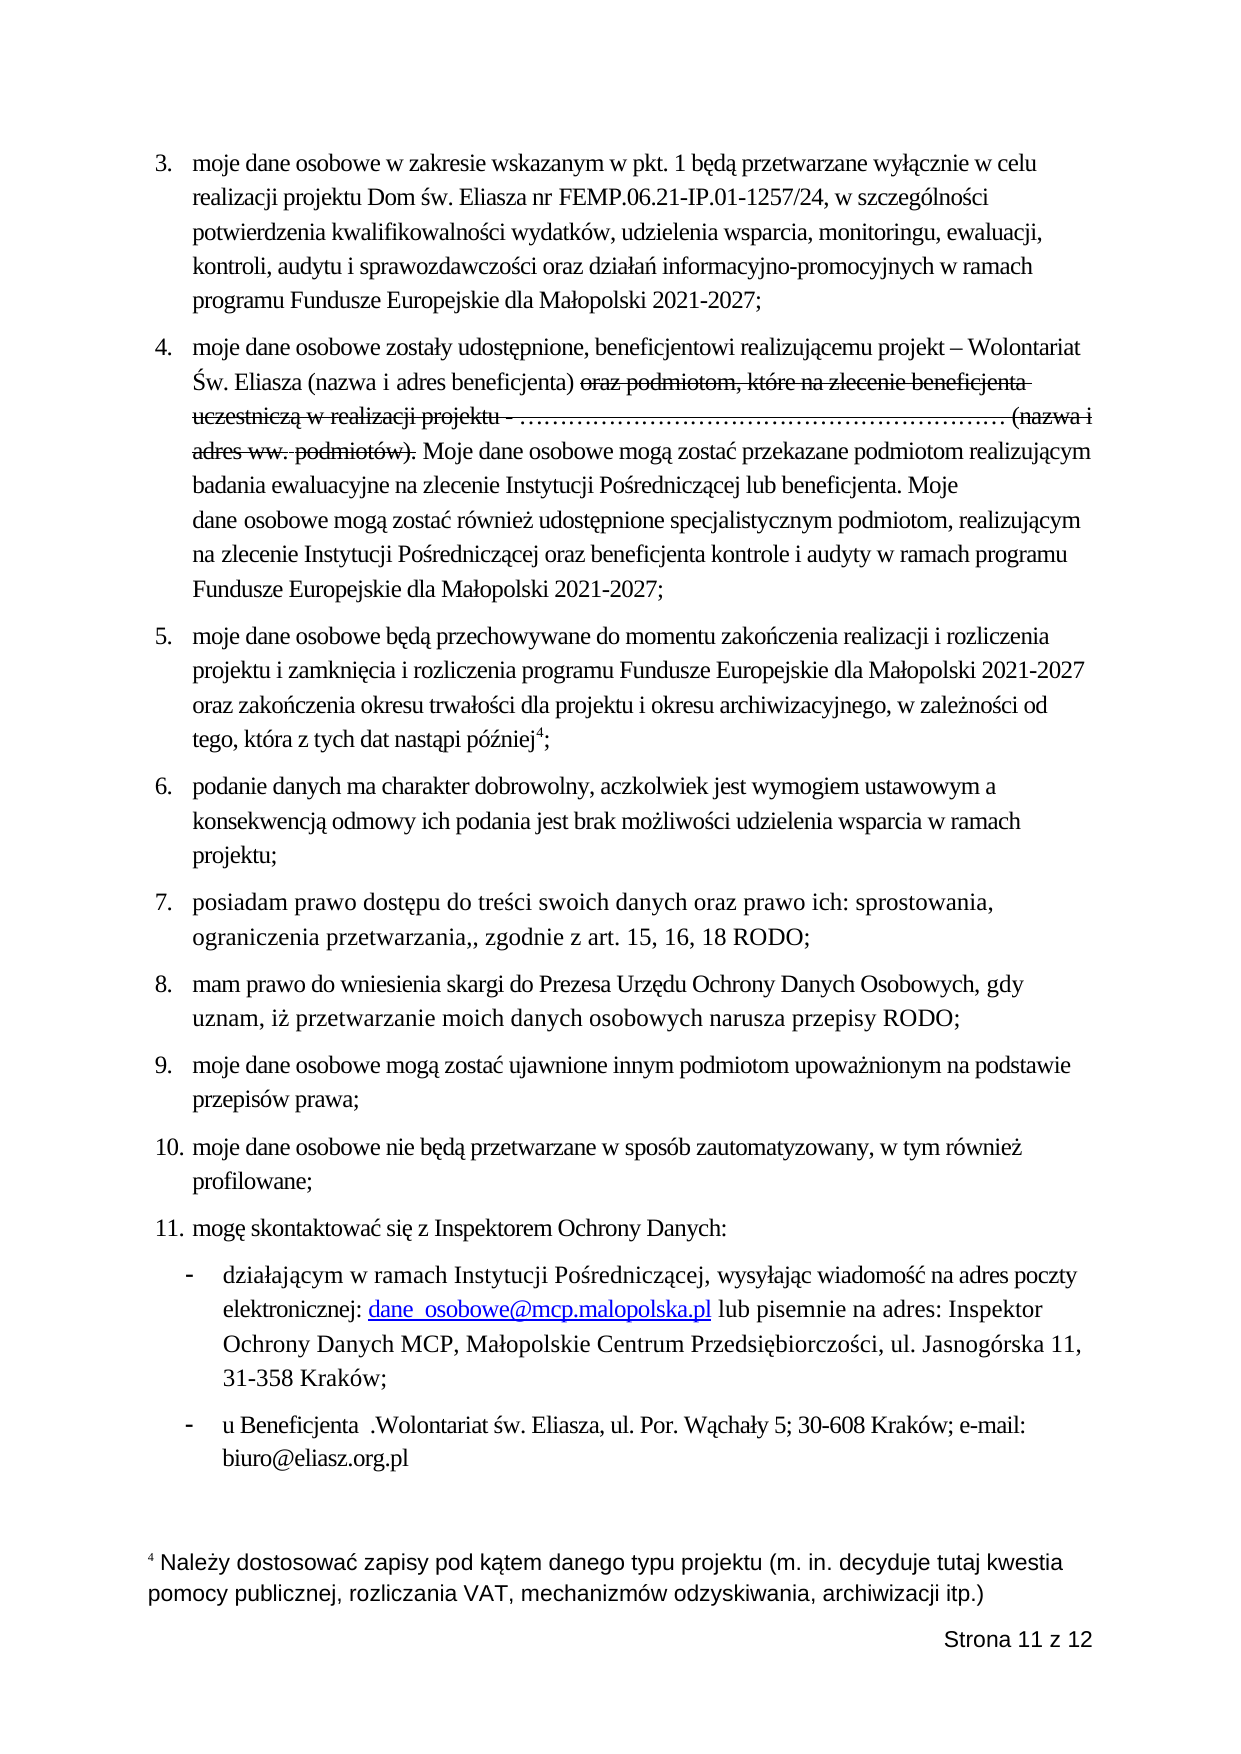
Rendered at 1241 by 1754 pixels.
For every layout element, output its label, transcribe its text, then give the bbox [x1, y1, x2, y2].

list działającym w ramach Instytucji Pośredniczącej, wysyłając wiadomość na adres poczty elektronicznej: dane_osobowe@mcp.malopolska.pl lub pisemnie na adres: Inspektor Ochrony Danych MCP, Małopolskie Centrum Przedsiębiorczości, ul. Jasnogórska 11, 31-358 Kraków; [185, 1260, 1093, 1392]
list podanie danych ma charakter dobrowolny, aczkolwiek jest wymogiem ustawowym a konsekwencją odmowy ich podania jest brak możliwości udzielenia wsparcia w ramach projektu; [154, 771, 1093, 869]
list moje dane osobowe zostały udostępnione, beneficjentowi realizującemu projekt – Wolontariat Św. Eliasza (nazwa i adres beneficjenta) oraz podmiotom, które na zlecenie beneficjenta uczestniczą w realizacji projektu - …………………………………………………… (nazwa i adres ww. podmiotów). Moje dane osobowe mogą zostać przekazane podmiotom realizującym badania ewaluacyjne na zlecenie Instytucji Pośredniczącej lub beneficjenta. Moje dane osobowe mogą zostać również udostępnione specjalistycznym podmiotom, realizującym na zlecenie Instytucji Pośredniczącej oraz beneficjenta kontrole i audyty w ramach programu Fundusze Europejskie dla Małopolski 2021-2027; [154, 332, 1093, 603]
list moje dane osobowe w zakresie wskazanym w pkt. 1 będą przetwarzane wyłącznie w celu realizacji projektu Dom św. Eliasza nr FEMP.06.21-IP.01-1257/24, w szczególności potwierdzenia kwalifikowalności wydatków, udzielenia wsparcia, monitoringu, ewaluacji, kontroli, audytu i sprawozdawczości oraz działań informacyjno-promocyjnych w ramach programu Fundusze Europejskie dla Małopolski 2021-2027; [154, 148, 1093, 314]
list u Beneficjenta .Wolontariat św. Eliasza, ul. Por. Wąchały 5; 30-608 Kraków; e-mail: biuro@eliasz.org.pl [185, 1410, 1093, 1472]
list moje dane osobowe będą przechowywane do momentu zakończenia realizacji i rozliczenia projektu i zamknięcia i rozliczenia programu Fundusze Europejskie dla Małopolski 2021-2027 oraz zakończenia okresu trwałości dla projektu i okresu archiwizacyjnego, w zależności od tego, która z tych dat nastąpi później; [154, 621, 1093, 753]
list mam prawo do wniesienia skargi do Prezesa Urzędu Ochrony Danych Osobowych, gdy uznam, iż przetwarzanie moich danych osobowych narusza przepisy RODO; [154, 969, 1093, 1032]
list posiadam prawo dostępu do treści swoich danych oraz prawo ich: sprostowania, ograniczenia przetwarzania,, zgodnie z art. 15, 16, 18 RODO; [154, 887, 1093, 950]
list moje dane osobowe mogą zostać ujawnione innym podmiotom upoważnionym na podstawie przepisów prawa; [154, 1050, 1093, 1113]
list moje dane osobowe nie będą przetwarzane w sposób zautomatyzowany, w tym również profilowane; [154, 1132, 1093, 1195]
list mogę skontaktować się z Inspektorem Ochrony Danych: [154, 1213, 1093, 1242]
